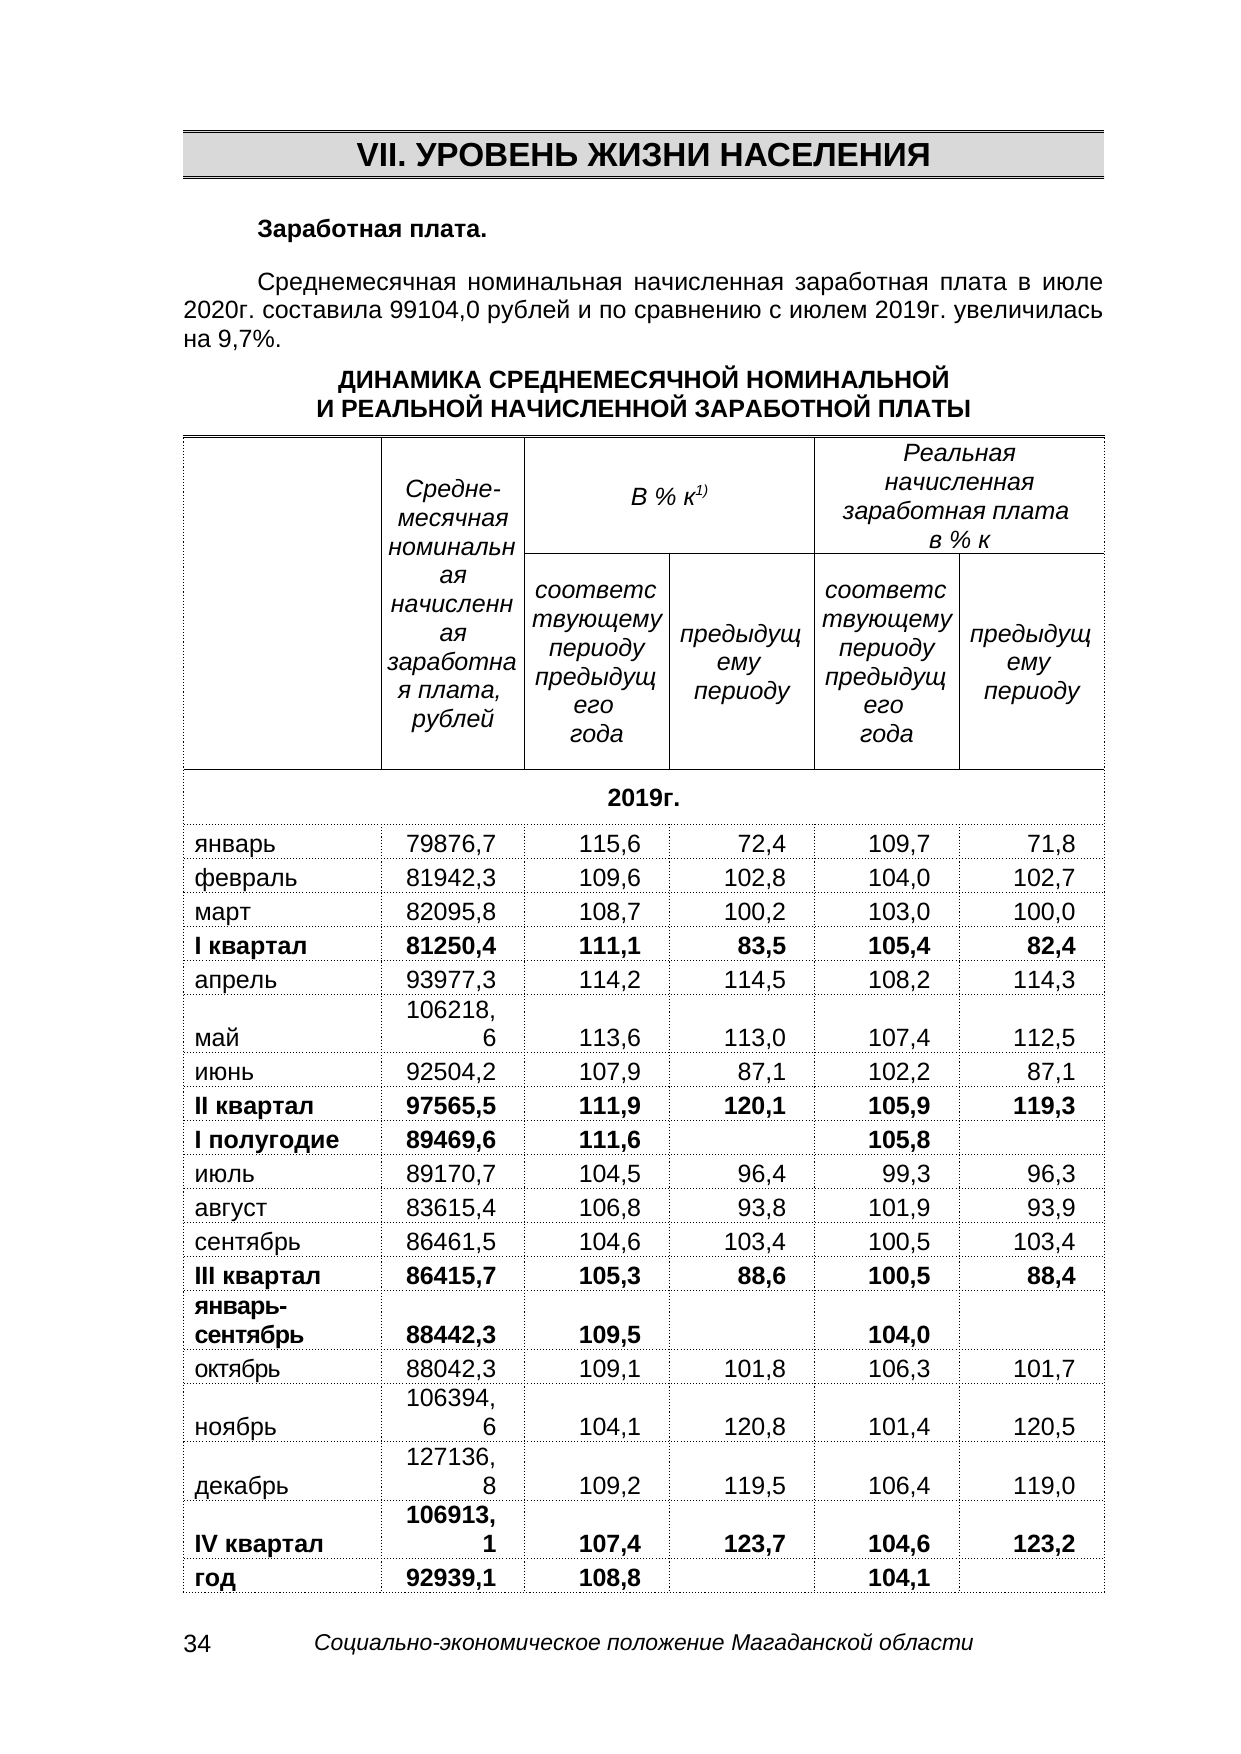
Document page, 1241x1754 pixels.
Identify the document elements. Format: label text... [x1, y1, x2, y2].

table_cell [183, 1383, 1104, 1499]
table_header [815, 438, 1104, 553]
text ДИНАМИКА СРЕДНЕМЕСЯЧНОЙ НОМИНАЛЬНОЙ И РЕАЛЬНОЙ НАЧИСЛЕННОЙ ЗАРАБОТНОЙ ПЛАТЫ [183, 365, 1104, 423]
subtitle VII. УРОВЕНЬ ЖИЗНИ НАСЕЛЕНИЯ [183, 133, 1104, 176]
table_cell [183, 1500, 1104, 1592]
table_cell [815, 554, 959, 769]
text Заработная плата. [183, 214, 1104, 242]
text Среднемесячная номинальная начисленная заработная плата в июле 2020г. составила 99104,0 рублей и по сравнению с июлем 2019г. увеличилась на 9,7%. [183, 266, 1104, 353]
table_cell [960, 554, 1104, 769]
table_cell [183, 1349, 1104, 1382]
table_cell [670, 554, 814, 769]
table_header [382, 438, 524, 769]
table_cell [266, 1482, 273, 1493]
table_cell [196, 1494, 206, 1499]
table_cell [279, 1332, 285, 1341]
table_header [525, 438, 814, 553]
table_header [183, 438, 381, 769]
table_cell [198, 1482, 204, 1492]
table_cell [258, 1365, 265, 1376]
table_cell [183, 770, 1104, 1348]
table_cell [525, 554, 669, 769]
